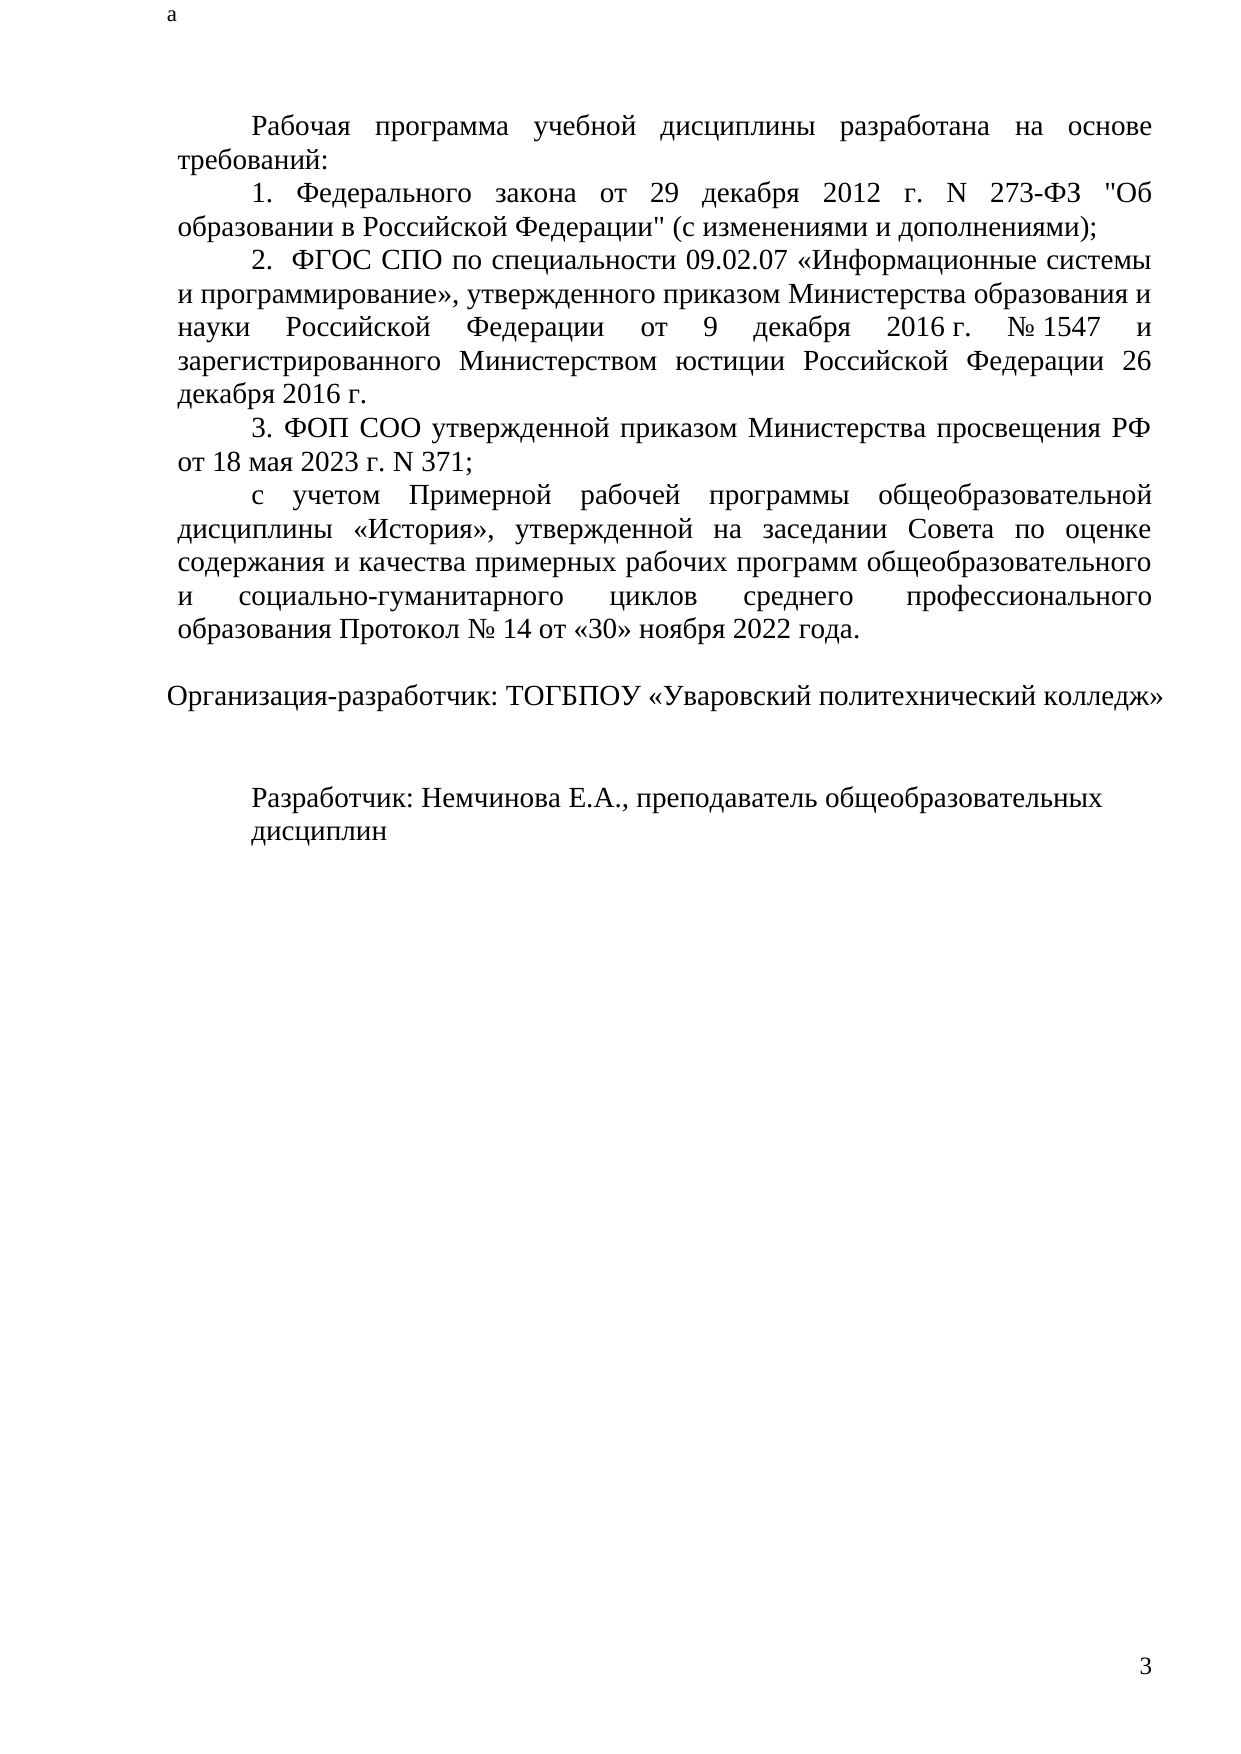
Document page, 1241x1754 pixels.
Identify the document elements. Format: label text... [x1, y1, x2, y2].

text с учетом Примерной рабочей программы общеобразовательной дисциплины «История», утвержденной на заседании Совета по оценке содержания и качества примерных рабочих программ общеобразовательного и социально-гуманитарного циклов среднего профессионального образования Протокол № 14 от «30» ноября 2022 года. [177, 477, 1152, 645]
list ФГОС СПО по специальности 09.02.07 «Информационные системы и программирование», утвержденного приказом Министерства образования и науки Российской Федерации от 9 декабря 2016 г. № 1547 и зарегистрированного Министерством юстиции Российской Федерации 26 декабря 2016 г. [177, 242, 1152, 410]
list ФОП СОО утвержденной приказом Министерства просвещения РФ от 18 мая . N 371; [177, 410, 1152, 477]
text Разработчик: Немчинова Е.А., преподаватель общеобразовательных дисциплин [251, 780, 1182, 847]
list Федерального закона от 29 декабря . N 273-ФЗ "Об образовании в Российской Федерации" (с изменениями и дополнениями); [177, 175, 1152, 242]
text Организация-разработчик: ТОГБПОУ «Уваровский политехнический колледж» [167, 678, 1182, 712]
text Рабочая программа учебной дисциплины разработана на основе требований: [177, 108, 1152, 175]
